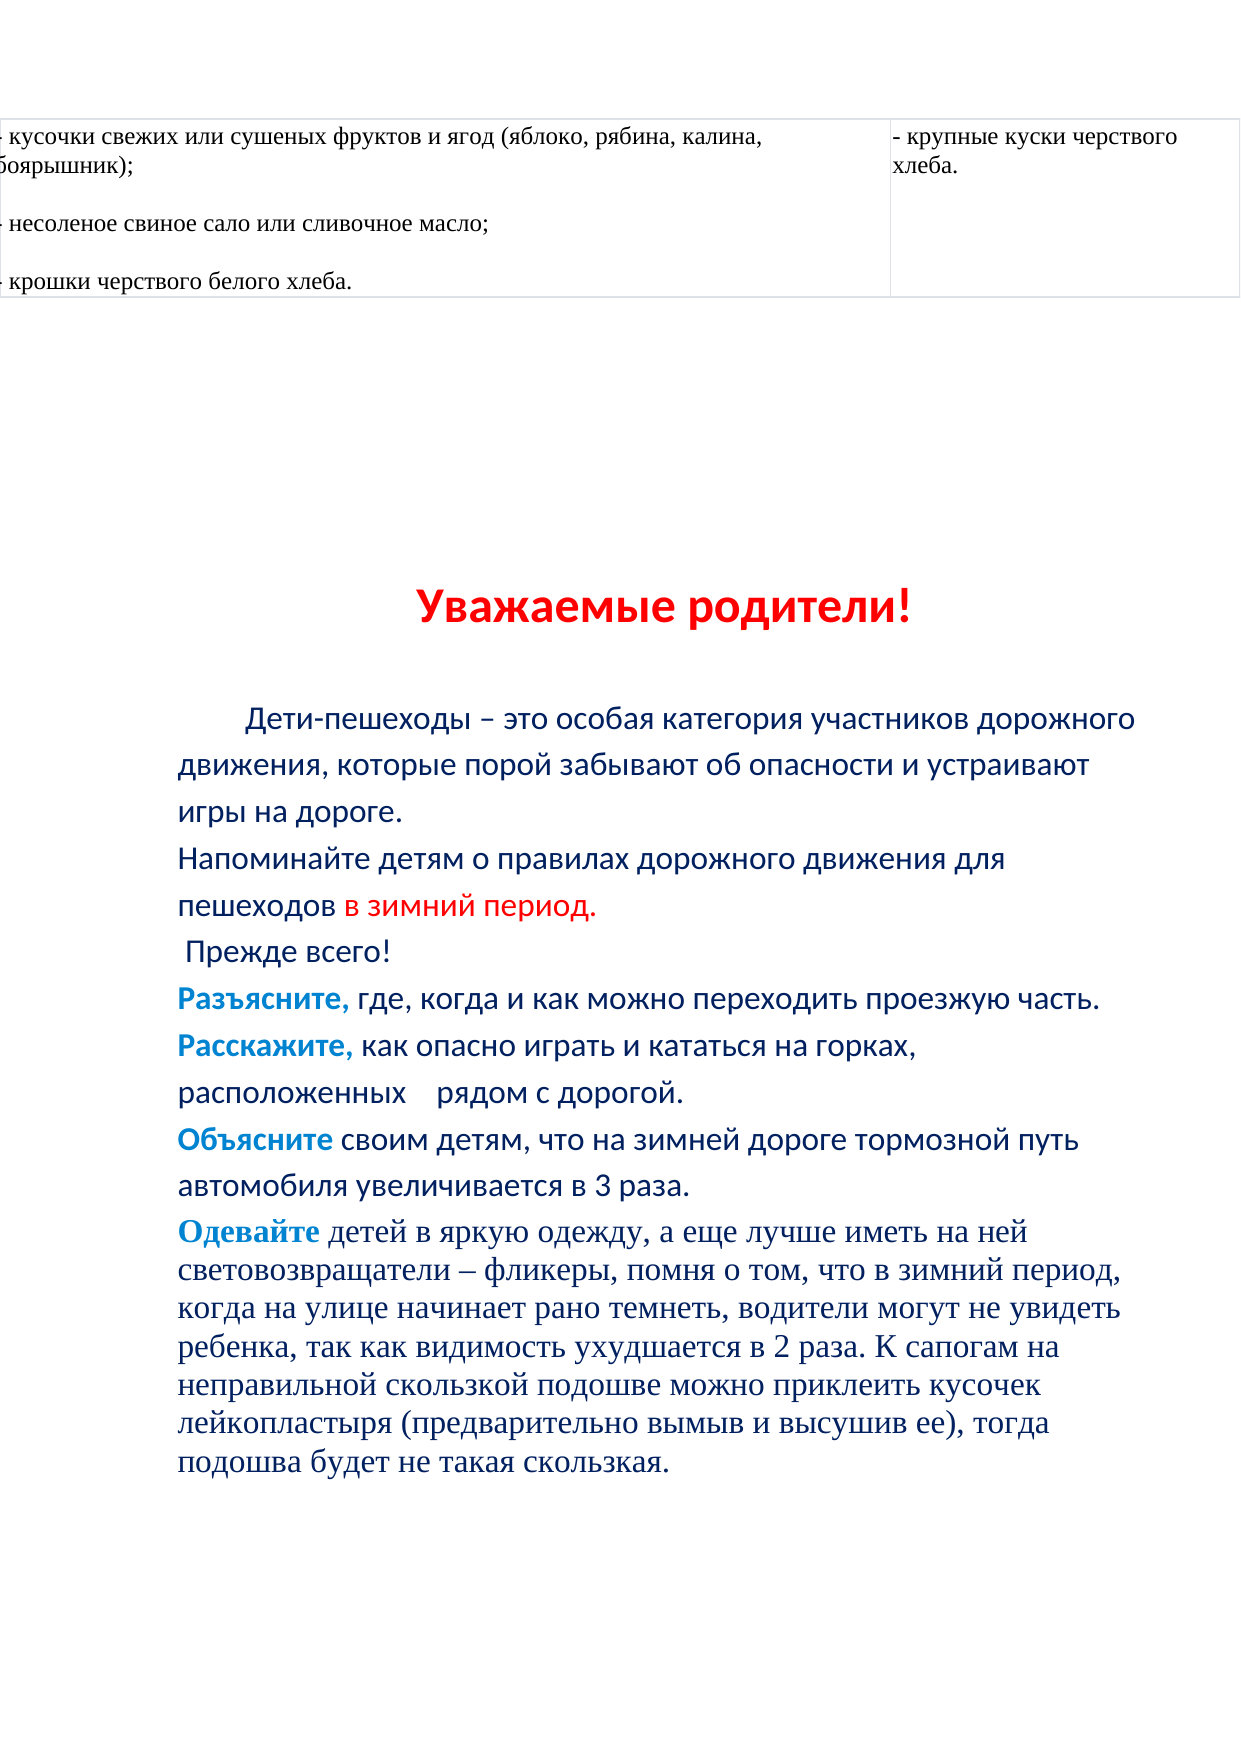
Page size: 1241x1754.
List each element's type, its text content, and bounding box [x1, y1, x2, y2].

text Расскажите, как опасно играть и кататься на горках, расположенных рядом с дорогой. [177, 1024, 1152, 1112]
text Уважаемые родители! [177, 574, 1152, 635]
text Дети-пешеходы – это особая категория участников дорожного движения, которые порой забывают об опасности и устраивают игры на дороге. Напоминайте детям о правилах дорожного движения для пешеходов в зимний период. [177, 697, 1152, 924]
text Разъясните, где, когда и как можно переходить проезжую часть. [177, 977, 1152, 1018]
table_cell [1, 120, 890, 296]
text Объясните своим детям, что на зимней дороге тормозной путь автомобиля увеличивается в 3 раза. [177, 1118, 1152, 1205]
text Одевайте детей в яркую одежду, а еще лучше иметь на ней световозвращатели – фликеры, помня о том, что в зимний период, когда на улице начинает рано темнеть, водители могут не увидеть ребенка, так как видимость ухудшается в 2 раза. К сапогам на неправильной скользкой подошве можно приклеить кусочек лейкопластыря (предварительно вымыв и высушив ее), тогда подошва будет не такая скользкая. [177, 1211, 1152, 1479]
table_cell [891, 120, 1239, 296]
text Прежде всего! [177, 931, 1152, 971]
